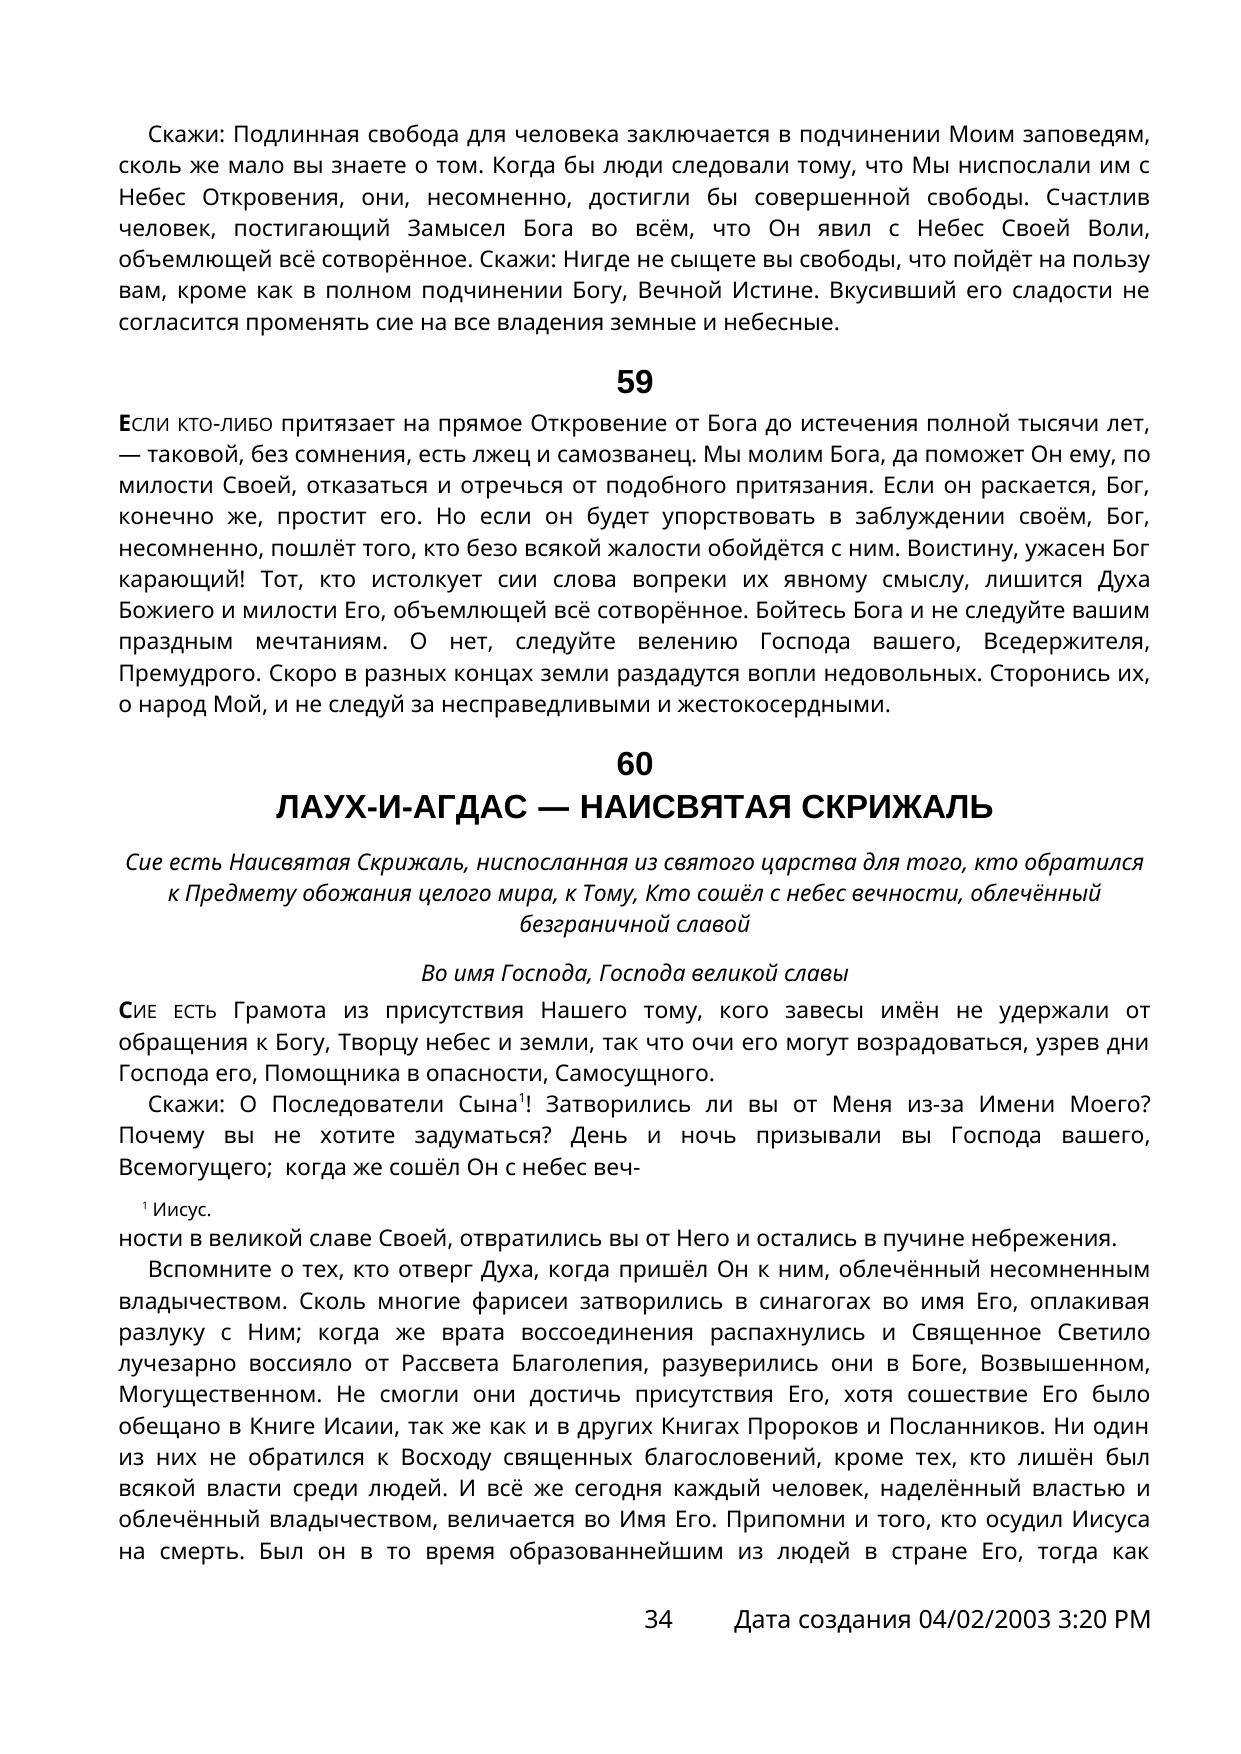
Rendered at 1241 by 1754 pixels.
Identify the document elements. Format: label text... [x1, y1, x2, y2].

subtitle Сие есть Наисвятая Скрижаль, ниспосланная из святого царства для того, кто обратился к Предмету обожания целого мира, к Тому, Кто сошёл с небес вечности, облечённый безграничной славой [118, 846, 1152, 939]
subtitle Во имя Господа, Господа великой славы [118, 957, 1152, 988]
text Скажи: Подлинная свобода для человека заключается в подчинении Моим заповедям, сколь же мало вы знаете о том. Когда бы люди следовали тому, что Мы ниспослали им с Небес Откровения, они, несомненно, достигли бы совершенной свободы. Счастлив человек, постигающий Замысел Бога во всём, что Он явил с Небес Своей Воли, объемлющей всё сотворённое. Скажи: Нигде не сыщете вы свободы, что пойдёт на пользу вам, кроме как в полном подчинении Богу, Вечной Истине. Вкусивший его сладости не согласится променять сие на все владения земные и небесные. [118, 118, 1152, 337]
subtitle 59 [118, 362, 1152, 400]
subtitle 60 ЛАУХ-И-АГДАС — НАИСВЯТАЯ СКРИЖАЛЬ [118, 744, 1152, 828]
text Скажи: О Последователи Сына1! Затворились ли вы от Меня из-за Имени Моего? Почему вы не хотите задуматься? День и ночь призывали вы Господа вашего, Всемогущего; когда же сошёл Он с небес веч- [118, 1088, 1152, 1182]
text Сие есть Грамота из присутствия Нашего тому, кого завесы имён не удержали от обращения к Богу, Творцу небес и земли, так что очи его могут возрадоваться, узрев дни Господа его, Помощника в опасности, Самосущного. [118, 994, 1152, 1088]
text Если кто-либо притязает на прямое Откровение от Бога до истечения полной тысячи лет,— таковой, без сомнения, есть лжец и самозванец. Мы молим Бога, да поможет Он ему, по милости Своей, отказаться и отречься от подобного притязания. Если он раскается, Бог, конечно же, простит его. Но если он будет упорствовать в заблуждении своём, Бог, несомненно, пошлёт того, кто безо всякой жалости обойдётся с ним. Воистину, ужасен Бог карающий! Тот, кто истолкует сии слова вопреки их явному смыслу, лишится Духа Божиего и милости Его, объемлющей всё сотворённое. Бойтесь Бога и не следуйте вашим праздным мечтаниям. О нет, следуйте велению Господа вашего, Вседержителя, Премудрого. Скоро в разных концах земли раздадутся вопли недовольных. Сторонись их, о народ Мой, и не следуй за несправедливыми и жестокосердными. [118, 407, 1152, 719]
text ности в великой славе Своей, отвратились вы от Него и остались в пучине небрежения. [118, 1222, 1152, 1253]
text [118, 1253, 1152, 1566]
text 1 Иисус. [118, 1197, 1152, 1222]
